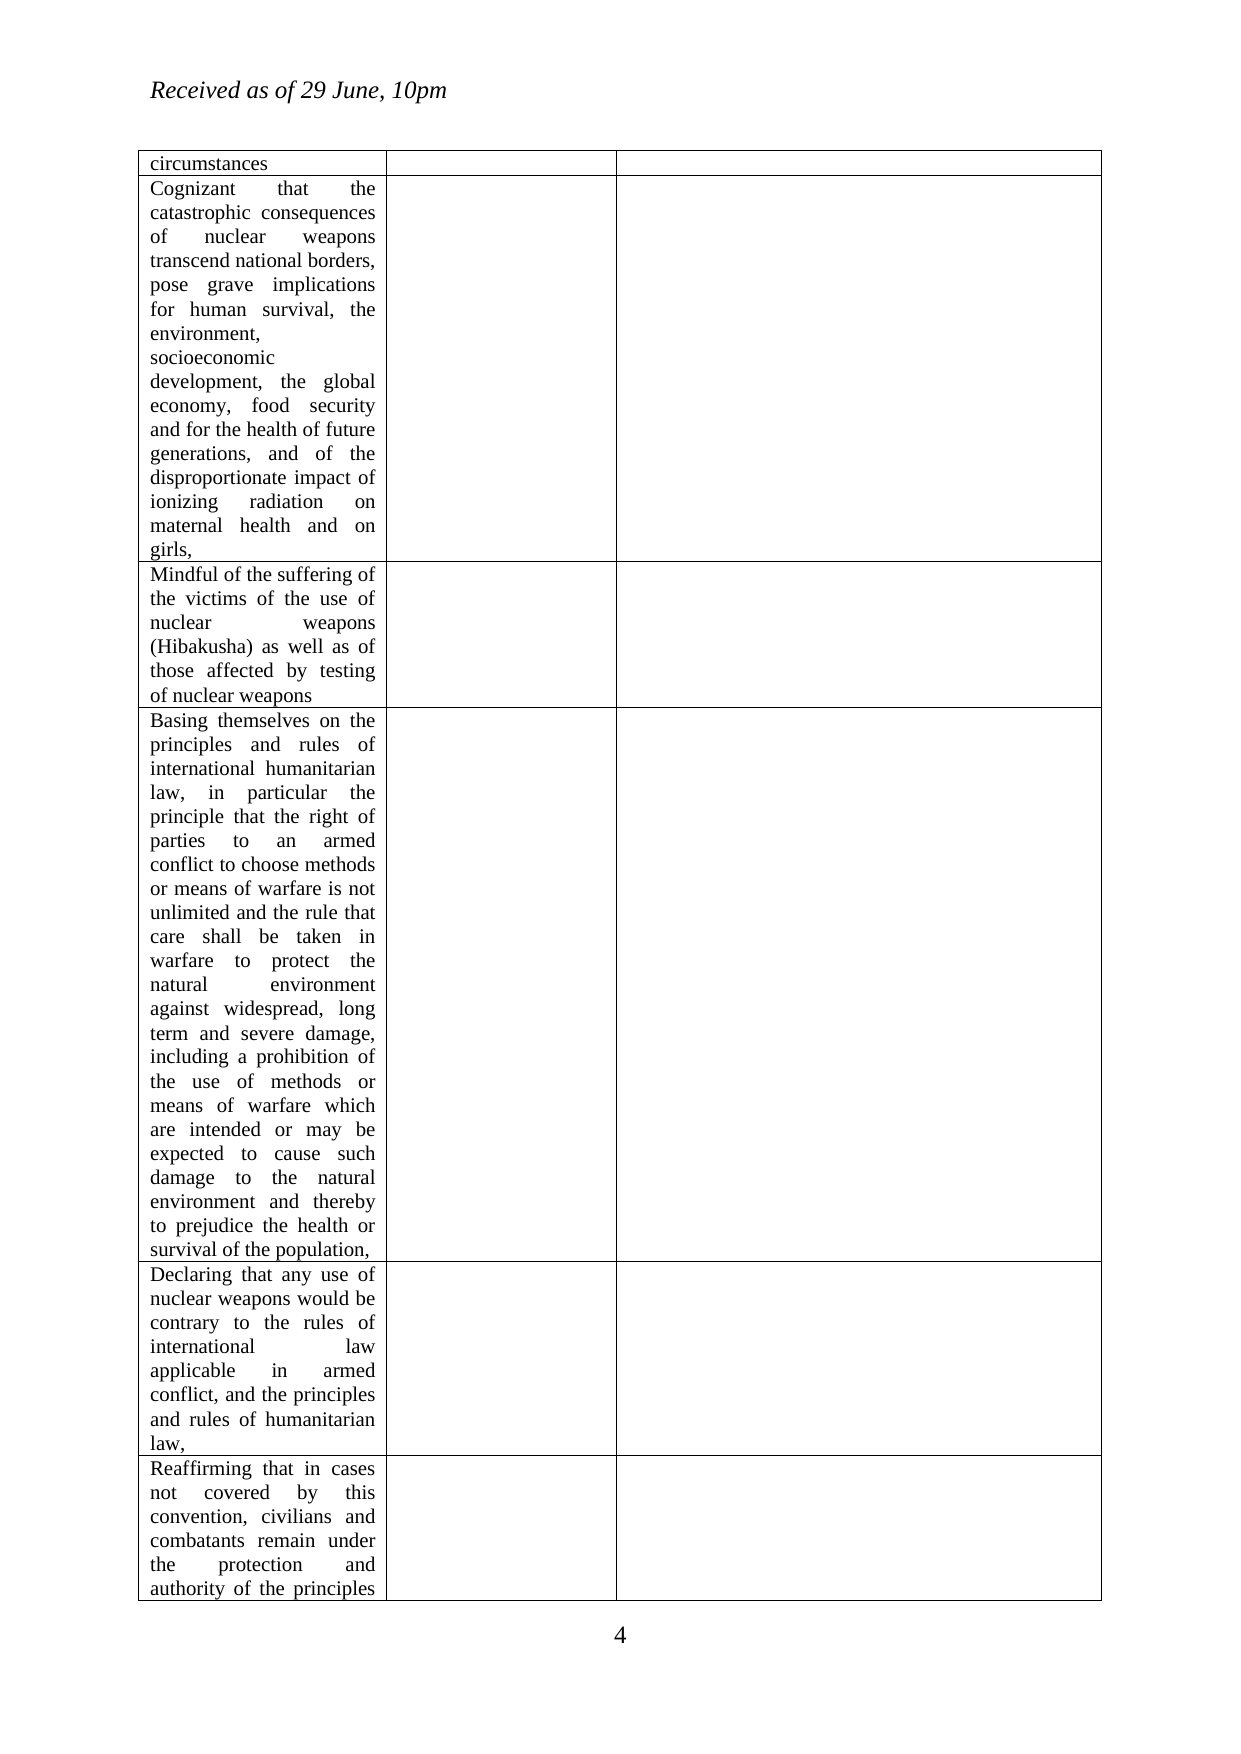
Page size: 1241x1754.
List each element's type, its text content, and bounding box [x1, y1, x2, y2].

table_cell [387, 1262, 616, 1454]
table_cell Mindful of the suffering of the victims of the use of nuclear weapons (Hibakusha) as well as of those affected by testing of nuclear weapons [139, 562, 386, 707]
table_cell [617, 1456, 1101, 1600]
table_cell Basing themselves on the principles and rules of international humanitarian law, in particular the principle that the right of parties to an armed conflict to choose methods or means of warfare is not unlimited and the rule that care shall be taken in warfare to protect the natural environment against widespread, long term and severe damage, including a prohibition of the use of methods or means of warfare which are intended or may be expected to cause such damage to the natural environment and thereby to prejudice the health or survival of the population, [139, 708, 386, 1261]
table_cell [139, 1456, 386, 1600]
table_cell [387, 176, 616, 561]
table_cell [617, 1262, 1101, 1454]
table_cell Declaring that any use of nuclear weapons would be contrary to the rules of international law applicable in armed conflict, and the principles and rules of humanitarian law, [139, 1262, 386, 1454]
table_cell [617, 708, 1101, 1261]
table_cell [387, 1456, 616, 1600]
table_cell [617, 176, 1101, 561]
table_cell [387, 562, 616, 707]
table_cell [387, 708, 616, 1261]
table_cell [617, 151, 1101, 175]
table_cell [617, 562, 1101, 707]
table_cell Cognizant that the catastrophic consequences of nuclear weapons transcend national borders, pose grave implications for human survival, the environment, socioeconomic development, the global economy, food security and for the health of future generations, and of the disproportionate impact of ionizing radiation on maternal health and on girls, [139, 176, 386, 561]
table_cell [139, 151, 386, 175]
table_cell [387, 151, 616, 175]
